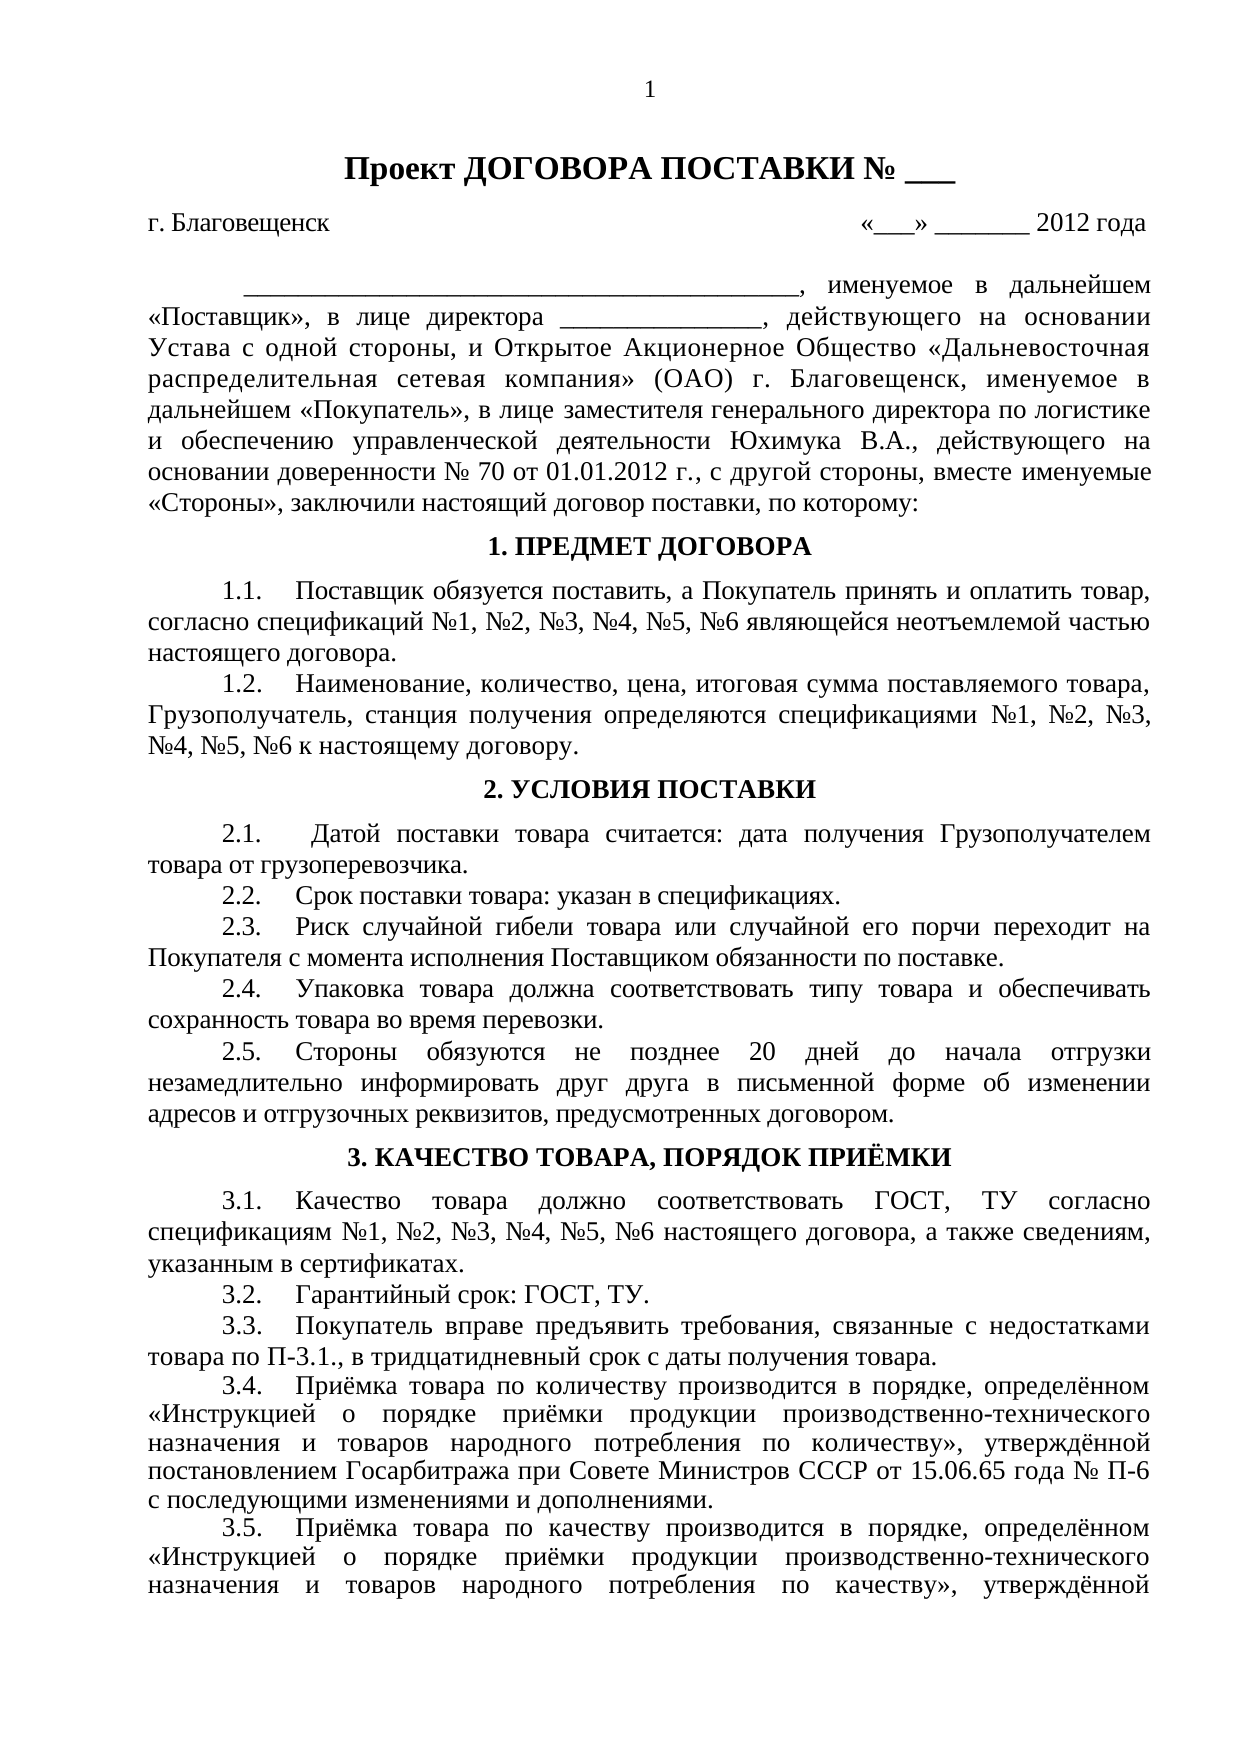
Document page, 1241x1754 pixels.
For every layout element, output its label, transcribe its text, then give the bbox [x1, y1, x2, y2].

list Качество товара должно соответствовать ГОСТ, ТУ согласно спецификациям №1, №2, №3, №4, №5, №6 настоящего договора, а также сведениям, указанным в сертификатах. [148, 1184, 1152, 1278]
text Проект ДОГОВОРА ПОСТАВКИ № ___ [148, 149, 1152, 187]
list Приёмка товара по количеству производится в порядке, определённом «Инструкцией о порядке приёмки продукции производственно-технического назначения и товаров народного потребления по количеству», утверждённой постановлением Госарбитража при Совете Министров СССР от 15.06.65 года № П-6 с последующими изменениями и дополнениями. [148, 1371, 1152, 1514]
list Риск случайной гибели товара или случайной его порчи переходит на Покупателя с момента исполнения Поставщиком обязанности по поставке. [148, 910, 1152, 972]
list УСЛОВИЯ ПОСТАВКИ [148, 773, 1152, 804]
list Наименование, количество, цена, итоговая сумма поставляемого товара, Грузополучатель, станция получения определяются спецификациями №1, №2, №3, №4, №5, №6 к настоящему договору. [148, 667, 1152, 761]
list ПРЕДМЕТ ДОГОВОРА [148, 530, 1152, 561]
list Стороны обязуются не позднее 20 дней до начала отгрузки незамедлительно информировать друг друга в письменной форме об изменении адресов и отгрузочных реквизитов, предусмотренных договором. [148, 1035, 1152, 1128]
list Срок поставки товара: указан в спецификациях. [148, 879, 1152, 910]
list Поставщик обязуется поставить, а Покупатель принять и оплатить товар, согласно спецификаций №1, №2, №3, №4, №5, №6 являющейся неотъемлемой частью настоящего договора. [148, 574, 1152, 667]
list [148, 1514, 1152, 1599]
list Датой поставки товара считается: дата получения Грузополучателем товара от грузоперевозчика. [148, 817, 1152, 879]
text г. Благовещенск «___» _______ 2012 года [148, 206, 1152, 237]
list КАЧЕСТВО ТОВАРА, ПОРЯДОК ПРИЁМКИ [148, 1141, 1152, 1172]
list Упаковка товара должна соответствовать типу товара и обеспечивать сохранность товара во время перевозки. [148, 972, 1152, 1035]
list Покупатель вправе предъявить требования, связанные с недостатками товара по П-3.1., в тридцатидневный срок с даты получения товара. [148, 1309, 1152, 1371]
list Гарантийный срок: ГОСТ, ТУ. [148, 1278, 1152, 1309]
text _________________________________________, именуемое в дальнейшем «Поставщик», в лице директора _______________, действующего на основании Устава с одной стороны, и Открытое Акционерное Общество «Дальневосточная распределительная сетевая компания» (ОАО) г. Благовещенск, именуемое в дальнейшем «Покупатель», в лице заместителя генерального директора по логистике и обеспечению управленческой деятельности Юхимука В.А., действующего на основании доверенности № 70 от 01.01.2012 г., с другой стороны, вместе именуемые «Стороны», заключили настоящий договор поставки, по которому: [148, 268, 1152, 518]
